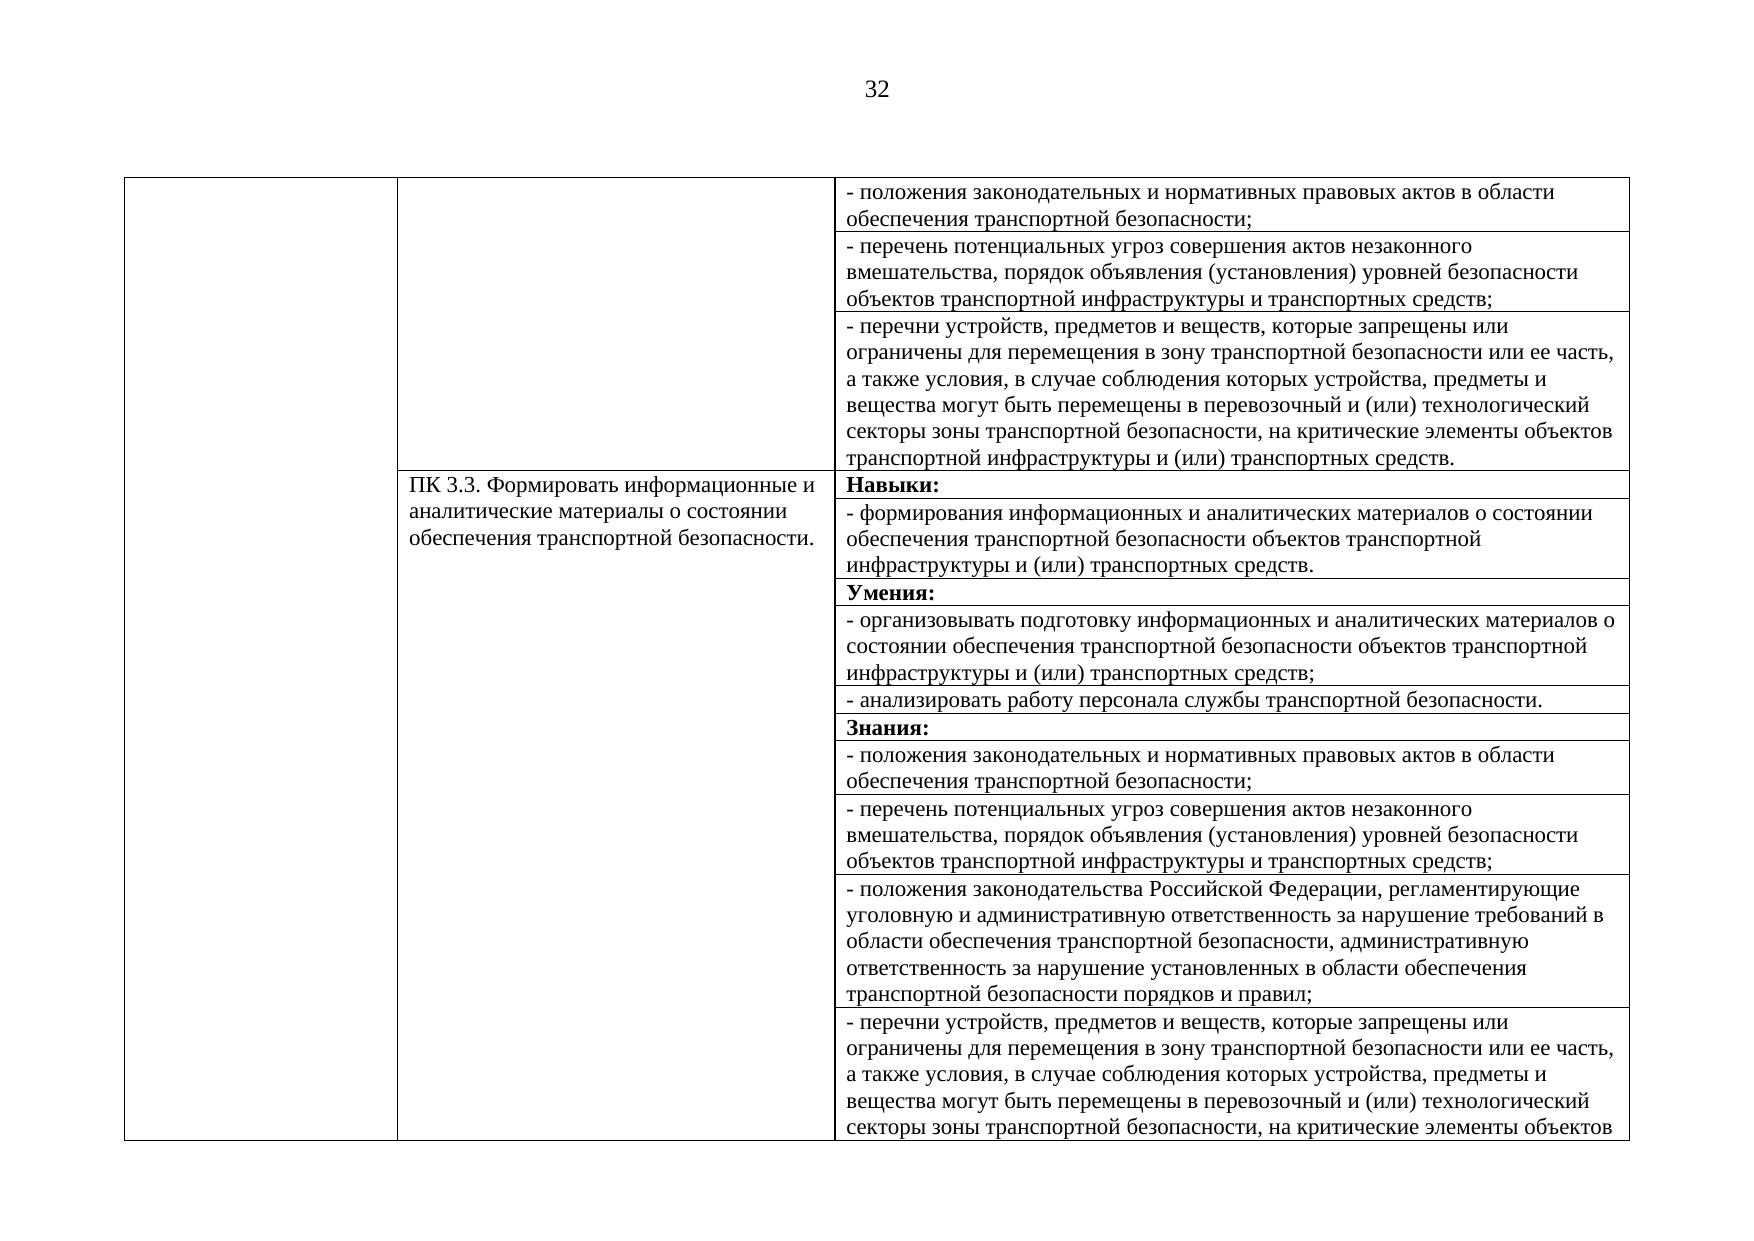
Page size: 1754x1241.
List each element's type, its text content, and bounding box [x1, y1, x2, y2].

table_cell - перечень потенциальных угроз совершения актов незаконного вмешательства, порядок объявления (установления) уровней безопасности объектов транспортной инфраструктуры и транспортных средств; [836, 232, 1629, 311]
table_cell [836, 1008, 1629, 1139]
table_cell - положения законодательных и нормативных правовых актов в области обеспечения транспортной безопасности; [836, 178, 1629, 231]
table_cell Умения: [836, 579, 1629, 605]
table_cell - анализировать работу персонала службы транспортной безопасности. [836, 686, 1629, 713]
table_cell - перечень потенциальных угроз совершения актов незаконного вмешательства, порядок объявления (установления) уровней безопасности объектов транспортной инфраструктуры и транспортных средств; [836, 795, 1629, 874]
table_cell - положения законодательства Российской Федерации, регламентирующие уголовную и административную ответственность за нарушение требований в области обеспечения транспортной безопасности, административную ответственность за нарушение установленных в области обеспечения транспортной безопасности порядков и правил; [836, 875, 1629, 1007]
table_cell Знания: [836, 714, 1629, 740]
table_cell - формирования информационных и аналитических материалов о состоянии обеспечения транспортной безопасности объектов транспортной инфраструктуры и (или) транспортных средств. [836, 499, 1629, 578]
table_cell ПК 3.3. Формировать информационные и аналитические материалы о состоянии обеспечения транспортной безопасности. [398, 471, 834, 1139]
table_cell Навыки: [836, 471, 1629, 498]
table_cell - организовывать подготовку информационных и аналитических материалов о состоянии обеспечения транспортной безопасности объектов транспортной инфраструктуры и (или) транспортных средств; [836, 606, 1629, 685]
table_cell - положения законодательных и нормативных правовых актов в области обеспечения транспортной безопасности; [836, 741, 1629, 794]
